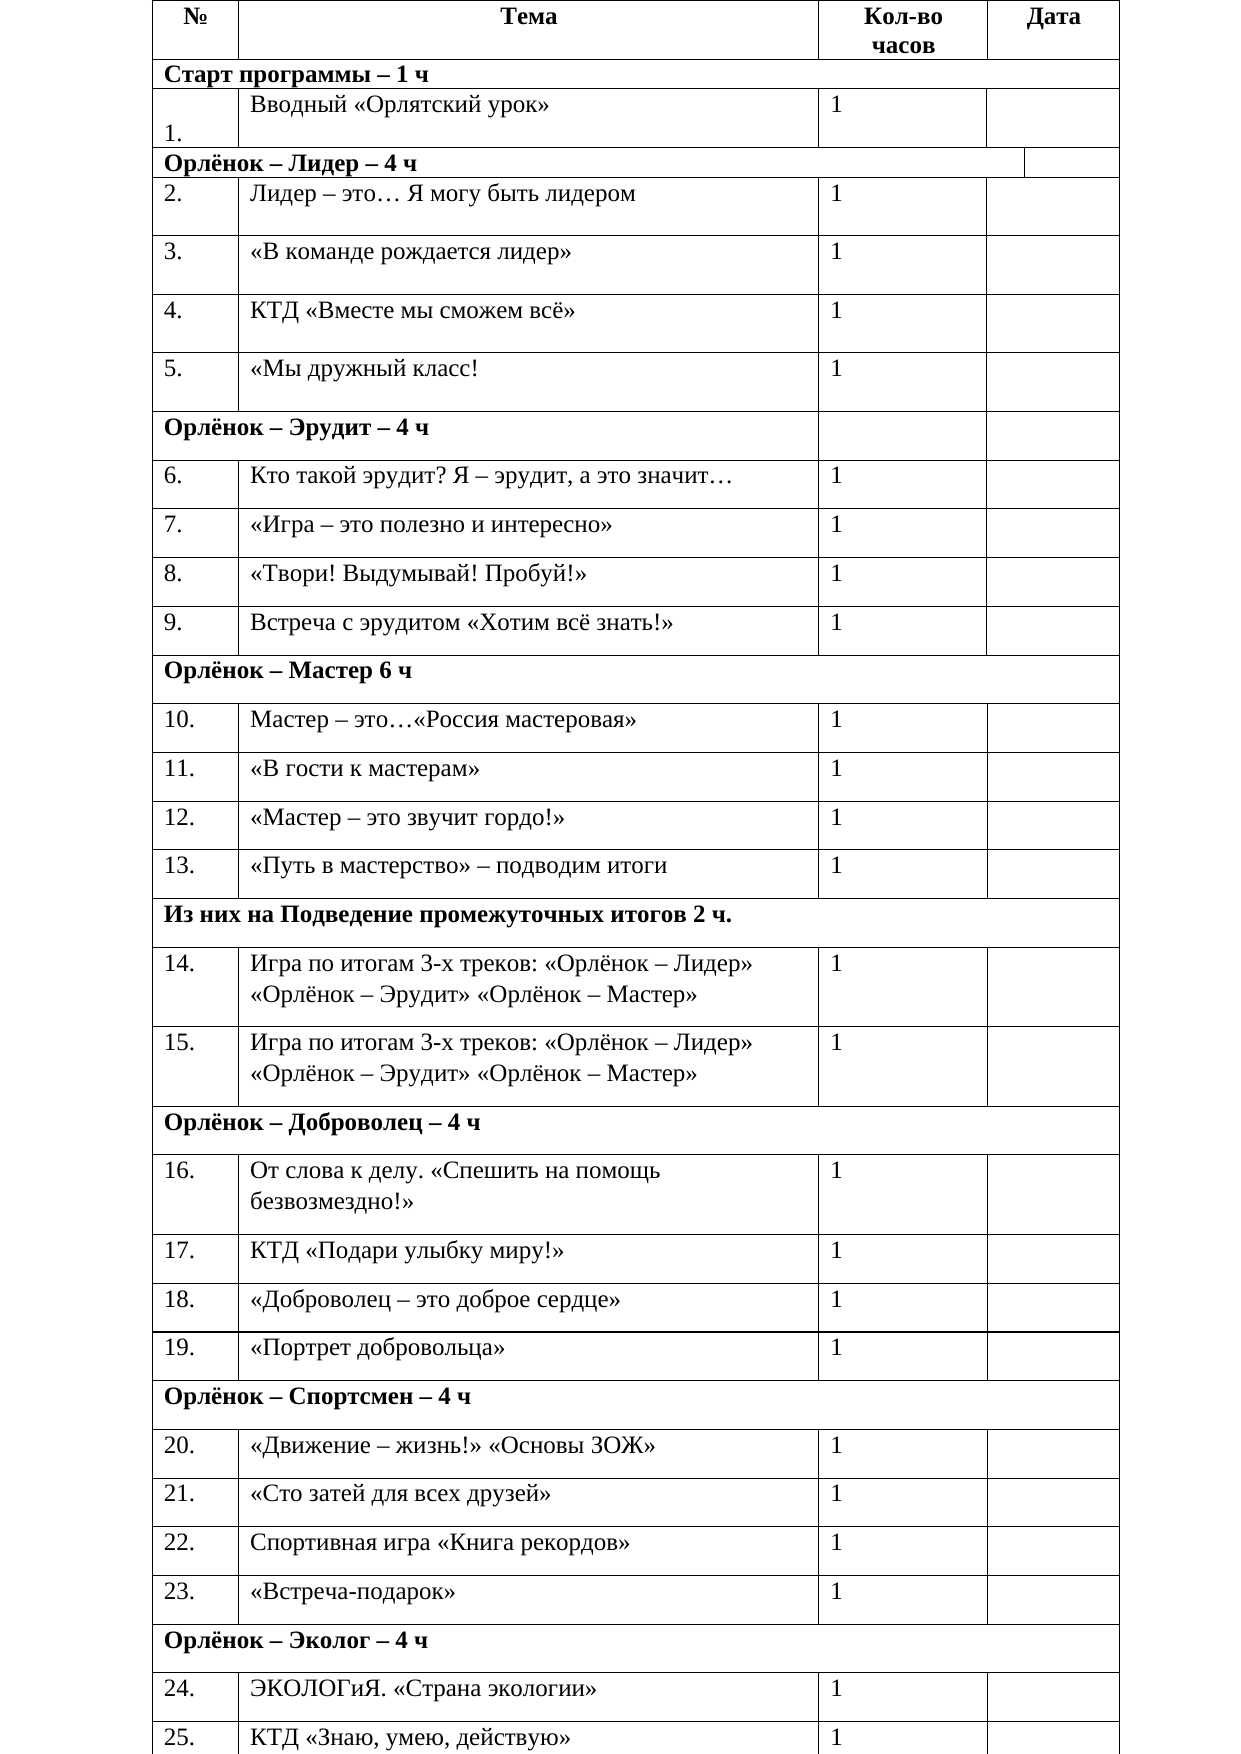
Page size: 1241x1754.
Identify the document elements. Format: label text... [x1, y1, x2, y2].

table_cell 15. [153, 1027, 238, 1106]
table_cell 1 [819, 1576, 987, 1624]
table_cell [987, 178, 1119, 235]
table_cell [988, 1722, 1119, 1754]
table_cell Встреча с эрудитом «Хотим всё знать!» [239, 607, 818, 654]
table_cell [1025, 148, 1119, 177]
table_cell 1 [819, 558, 986, 606]
table_cell «Встреча-подарок» [239, 1576, 818, 1624]
table_cell КТД «Знаю, умею, действую» [239, 1722, 818, 1754]
table_cell [988, 850, 1119, 898]
table_cell [988, 1284, 1119, 1331]
table_cell 1 [819, 178, 986, 235]
table_cell 20. [153, 1430, 238, 1477]
table_cell [988, 1027, 1119, 1106]
table_cell 16. [153, 1155, 238, 1234]
table_cell 1 [819, 607, 986, 654]
table_cell 21. [153, 1479, 238, 1526]
table_cell 1 [819, 1284, 987, 1331]
table_cell [987, 461, 1119, 508]
table_cell 1 [819, 1155, 987, 1234]
table_cell Спортивная игра «Книга рекордов» [239, 1527, 818, 1575]
table_header № [153, 1, 238, 58]
table_cell «В команде рождается лидер» [239, 236, 818, 294]
table_cell [987, 607, 1119, 654]
table_cell Орлёнок – Лидер – 4 ч [153, 148, 1024, 177]
table_cell 1 [819, 753, 987, 801]
table_cell «Твори! Выдумывай! Пробуй!» [239, 558, 818, 606]
table_cell [988, 1673, 1119, 1721]
table_cell [988, 1527, 1119, 1575]
table_cell [988, 802, 1119, 849]
table_cell «Путь в мастерство» – подводим итоги [239, 850, 818, 898]
table_cell 1 [819, 509, 986, 557]
table_cell [988, 948, 1119, 1026]
table_cell [988, 1430, 1119, 1477]
table_cell 1 [819, 1527, 987, 1575]
table_cell 5. [153, 353, 238, 411]
table_header Кол-во часов [819, 1, 987, 58]
table_cell [988, 1155, 1119, 1234]
table_cell 13. [153, 850, 238, 898]
table_cell 8. [153, 558, 238, 606]
table_cell Старт программы – 1 ч [153, 60, 1119, 88]
table_cell Кто такой эрудит? Я – эрудит, а это значит… [239, 461, 818, 508]
table_cell [987, 558, 1119, 606]
table_cell «Игра – это полезно и интересно» [239, 509, 818, 557]
table_cell Орлёнок – Эколог – 4 ч [153, 1625, 1119, 1672]
table_cell 14. [153, 948, 238, 1026]
table_cell 4. [153, 295, 238, 352]
table_cell Орлёнок – Эрудит – 4 ч [153, 412, 818, 459]
table_cell [987, 412, 1119, 459]
table_cell Игра по итогам 3-х треков: «Орлёнок – Лидер» «Орлёнок – Эрудит» «Орлёнок – Мастер» [239, 948, 818, 1026]
table_cell 1 [819, 236, 986, 294]
table_cell [987, 89, 1119, 147]
table_cell [987, 509, 1119, 557]
table_cell [988, 704, 1119, 752]
table_cell 1 [819, 1479, 987, 1526]
table_header Дата [988, 1, 1119, 58]
table_cell 1 [819, 1673, 987, 1721]
table_cell 2. [153, 178, 238, 235]
table_cell Из них на Подведение промежуточных итогов 2 ч. [153, 899, 1119, 947]
table_cell 1 [819, 1430, 987, 1477]
table_cell 1 [819, 850, 987, 898]
table_cell 1 [819, 1722, 987, 1754]
table_cell 1 [819, 948, 987, 1026]
table_cell «Портрет добровольца» [239, 1333, 818, 1380]
table_cell 12. [153, 802, 238, 849]
table_cell 25. [153, 1722, 238, 1754]
table_cell [987, 295, 1119, 352]
table_cell Вводный «Орлятский урок» [239, 89, 818, 147]
table_cell [988, 753, 1119, 801]
table_cell ЭКОЛОГиЯ. «Страна экологии» [239, 1673, 818, 1721]
table_cell [988, 1333, 1119, 1380]
table_cell 3. [153, 236, 238, 294]
table_cell 24. [153, 1673, 238, 1721]
table_cell 1 [819, 89, 986, 147]
table_cell 6. [153, 461, 238, 508]
table_cell 19. [153, 1333, 238, 1380]
table_cell 22. [153, 1527, 238, 1575]
table_cell 1 [819, 1235, 987, 1283]
table_cell 10. [153, 704, 238, 752]
table_cell Лидер – это… Я могу быть лидером [239, 178, 818, 235]
table_cell Орлёнок – Спортсмен – 4 ч [153, 1381, 1119, 1429]
table_cell 1 [819, 1333, 987, 1380]
table_cell «В гости к мастерам» [239, 753, 818, 801]
table_cell «Сто затей для всех друзей» [239, 1479, 818, 1526]
table_header Тема [239, 1, 818, 58]
table_cell 7. [153, 509, 238, 557]
table_cell КТД «Подари улыбку миру!» [239, 1235, 818, 1283]
table_cell [988, 1235, 1119, 1283]
table_cell 1 [819, 704, 987, 752]
table_cell [819, 412, 986, 459]
table_cell [988, 1479, 1119, 1526]
table_cell «Мастер – это звучит гордо!» [239, 802, 818, 849]
table_cell 1 [819, 295, 986, 352]
table_cell [987, 236, 1119, 294]
table_cell «Движение – жизнь!» «Основы ЗОЖ» [239, 1430, 818, 1477]
table_cell «Доброволец – это доброе сердце» [239, 1284, 818, 1331]
table_cell Орлёнок – Доброволец – 4 ч [153, 1107, 1119, 1154]
table_cell Мастер – это…«Россия мастеровая» [239, 704, 818, 752]
table_cell 1 [819, 802, 987, 849]
table_cell От слова к делу. «Спешить на помощь безвозмездно!» [239, 1155, 818, 1234]
table_cell 11. [153, 753, 238, 801]
table_cell «Мы дружный класс! [239, 353, 818, 411]
table_cell 17. [153, 1235, 238, 1283]
table_cell [988, 1576, 1119, 1624]
table_cell 9. [153, 607, 238, 654]
table_cell 1 [819, 1027, 987, 1106]
table_cell КТД «Вместе мы сможем всё» [239, 295, 818, 352]
table_cell 23. [153, 1576, 238, 1624]
table_cell 1 [819, 353, 986, 411]
table_cell Орлёнок – Мастер 6 ч [153, 656, 1119, 703]
table_cell 18. [153, 1284, 238, 1331]
table_cell Игра по итогам 3-х треков: «Орлёнок – Лидер» «Орлёнок – Эрудит» «Орлёнок – Мастер» [239, 1027, 818, 1106]
table_cell 1 [819, 461, 986, 508]
table_cell 1. [153, 89, 238, 147]
table_cell [987, 353, 1119, 411]
